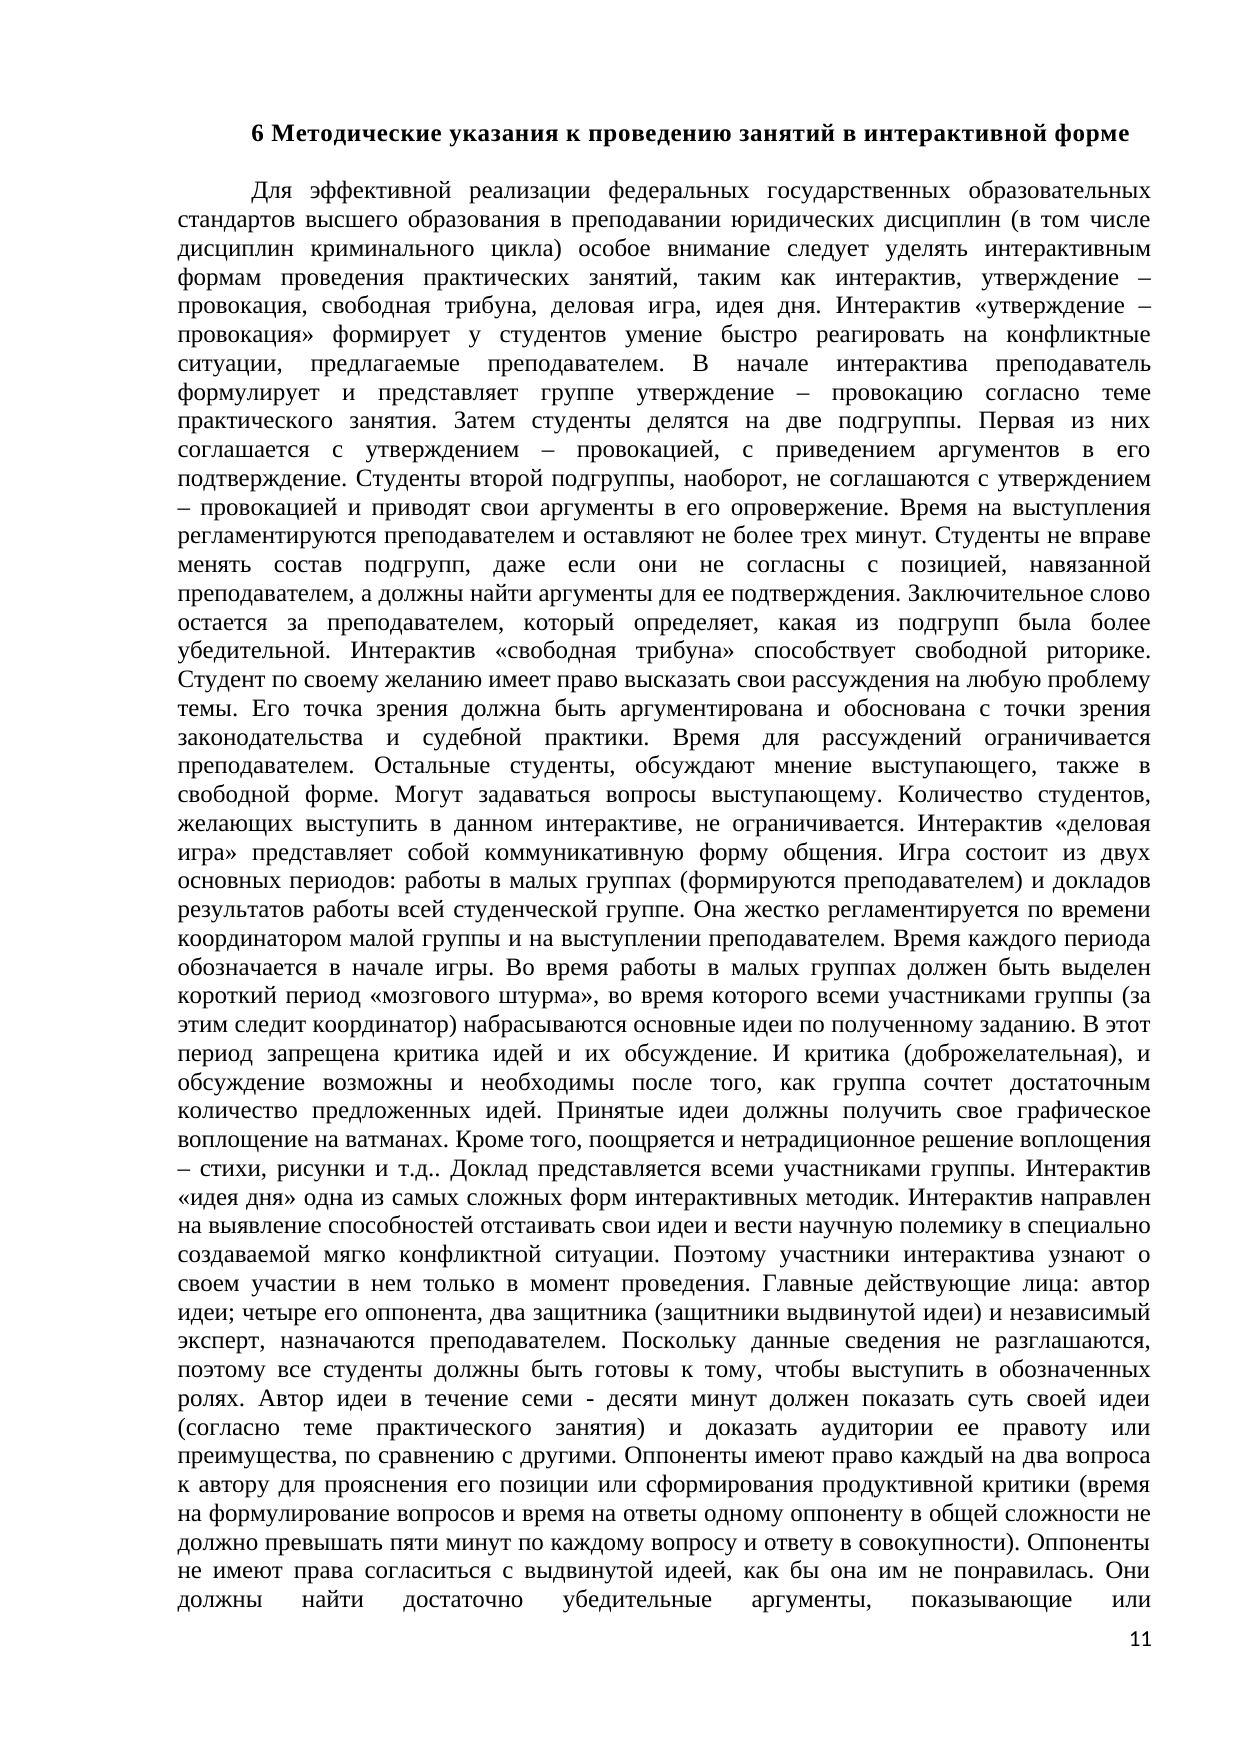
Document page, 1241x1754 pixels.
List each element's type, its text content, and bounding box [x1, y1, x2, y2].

text 6 Методические указания к проведению занятий в интерактивной форме [177, 118, 1152, 147]
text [177, 176, 1152, 1613]
